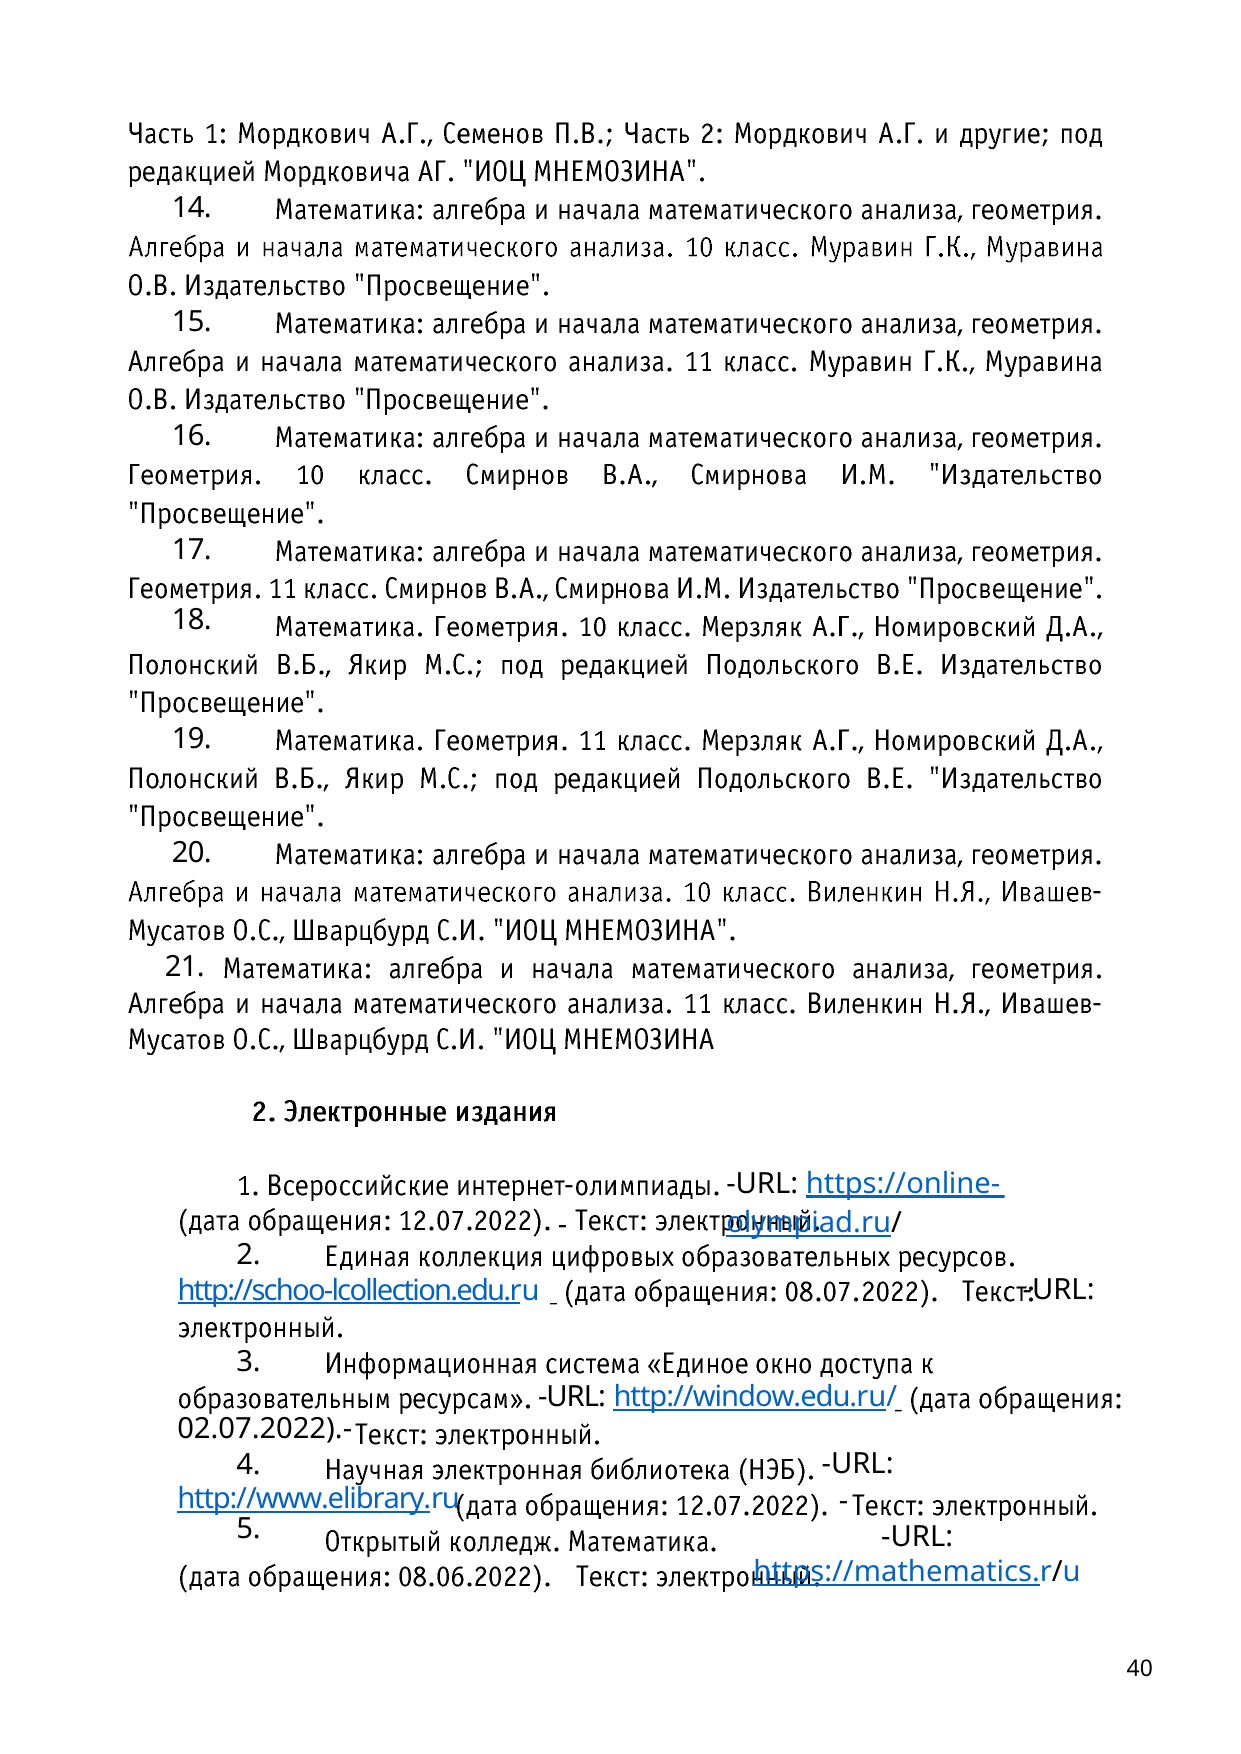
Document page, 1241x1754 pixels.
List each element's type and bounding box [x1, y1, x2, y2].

picture [798, 1218, 807, 1230]
picture [797, 1567, 806, 1579]
picture [274, 837, 1122, 871]
picture [127, 799, 338, 833]
picture [177, 1381, 552, 1415]
picture [274, 420, 1122, 454]
picture [274, 306, 1122, 340]
picture [274, 610, 1122, 643]
picture [251, 1094, 571, 1128]
picture [454, 1488, 848, 1522]
picture [177, 1559, 571, 1593]
picture [127, 986, 1106, 1020]
picture [274, 192, 1122, 226]
picture [563, 1274, 958, 1308]
picture [127, 344, 1122, 378]
picture [851, 1488, 1111, 1522]
picture [908, 1381, 1142, 1415]
picture [177, 1203, 571, 1237]
picture [127, 1022, 729, 1056]
picture [127, 382, 563, 416]
picture [324, 1453, 835, 1486]
picture [127, 648, 1123, 681]
picture [127, 913, 750, 947]
picture [127, 571, 1116, 605]
picture [236, 1168, 741, 1202]
picture [274, 723, 1122, 757]
picture [324, 1524, 738, 1558]
picture [354, 1417, 614, 1451]
picture [324, 1346, 954, 1380]
picture [127, 761, 1123, 795]
picture [127, 116, 1122, 150]
picture [127, 875, 1108, 909]
picture [961, 1274, 1053, 1308]
picture [575, 1559, 834, 1593]
picture [324, 1239, 1036, 1273]
picture [274, 534, 1122, 568]
picture [127, 685, 338, 719]
picture [127, 496, 338, 530]
picture [127, 230, 1122, 264]
picture [222, 951, 1123, 985]
picture [127, 458, 1125, 491]
picture [177, 1310, 358, 1344]
picture [574, 1203, 834, 1237]
picture [127, 154, 720, 188]
picture [127, 268, 563, 302]
